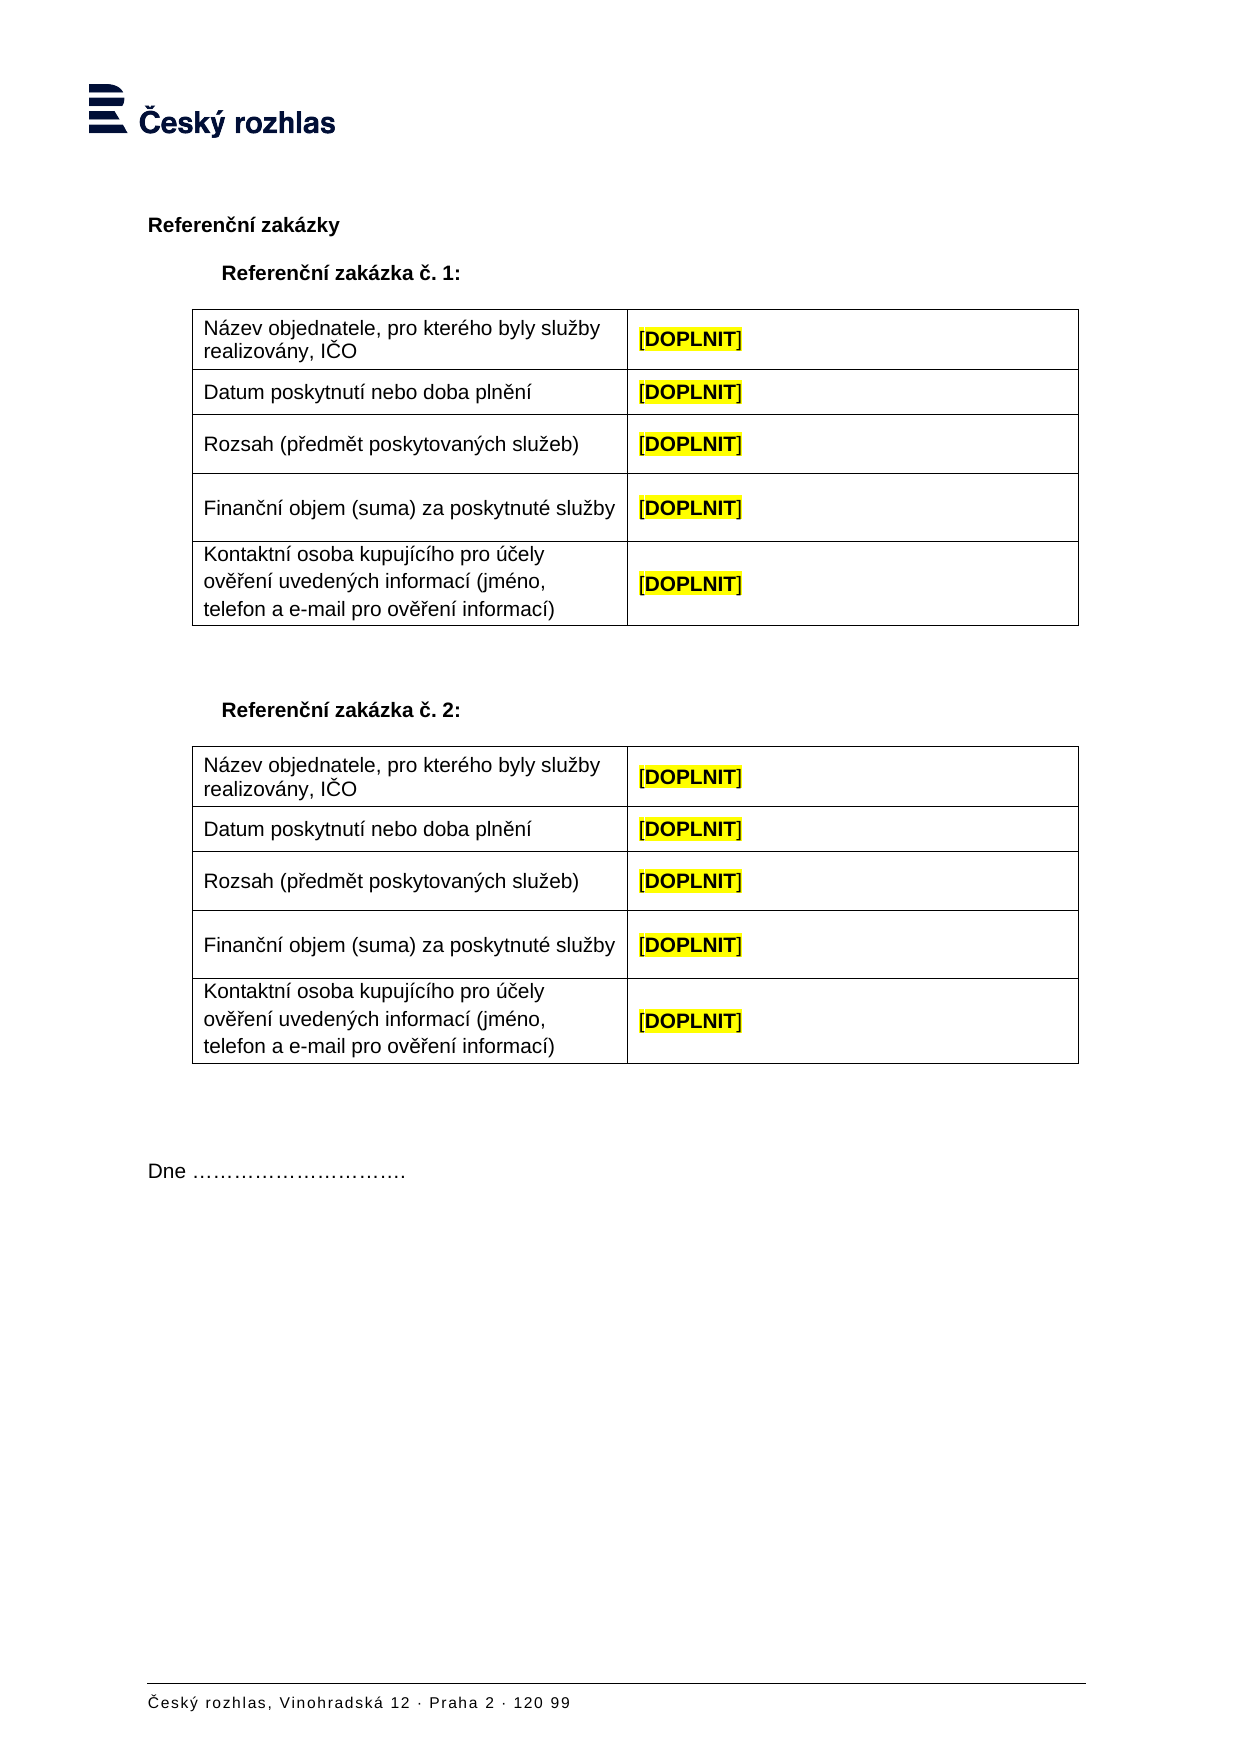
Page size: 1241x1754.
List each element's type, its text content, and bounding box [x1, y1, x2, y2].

text Dne …………………………. [148, 1159, 1092, 1183]
picture [89, 84, 335, 138]
table_cell [DOPLNIT] [628, 415, 1078, 473]
table_cell Rozsah (předmět poskytovaných služeb) [193, 852, 627, 910]
table_cell [DOPLNIT] [628, 474, 1078, 541]
table_cell Kontaktní osoba kupujícího pro účely ověření uvedených informací (jméno, telefon a e-mail pro ověření informací) [193, 542, 627, 625]
table_cell Kontaktní osoba kupujícího pro účely ověření uvedených informací (jméno, telefon a e-mail pro ověření informací) [193, 979, 627, 1062]
table_cell [DOPLNIT] [628, 542, 1078, 625]
table_cell [DOPLNIT] [628, 911, 1078, 978]
table_cell Rozsah (předmět poskytovaných služeb) [193, 415, 627, 473]
table_header [DOPLNIT] [628, 747, 1078, 806]
table_cell [DOPLNIT] [628, 807, 1078, 851]
table_cell [DOPLNIT] [628, 370, 1078, 414]
table_cell [DOPLNIT] [628, 852, 1078, 910]
table_cell Finanční objem (suma) za poskytnuté služby [193, 911, 627, 978]
table_cell Datum poskytnutí nebo doba plnění [193, 807, 627, 851]
table_cell [DOPLNIT] [628, 979, 1078, 1062]
table_header Název objednatele, pro kterého byly služby realizovány, IČO [193, 747, 627, 806]
list Referenční zakázka č. 2: [221, 698, 1092, 722]
list Referenční zakázka č. 1: [221, 261, 1092, 285]
table_header Název objednatele, pro kterého byly služby realizovány, IČO [193, 310, 627, 369]
table_cell Finanční objem (suma) za poskytnuté služby [193, 474, 627, 541]
table_cell Datum poskytnutí nebo doba plnění [193, 370, 627, 414]
table_header [DOPLNIT] [628, 310, 1078, 369]
text Referenční zakázky [148, 213, 1092, 237]
